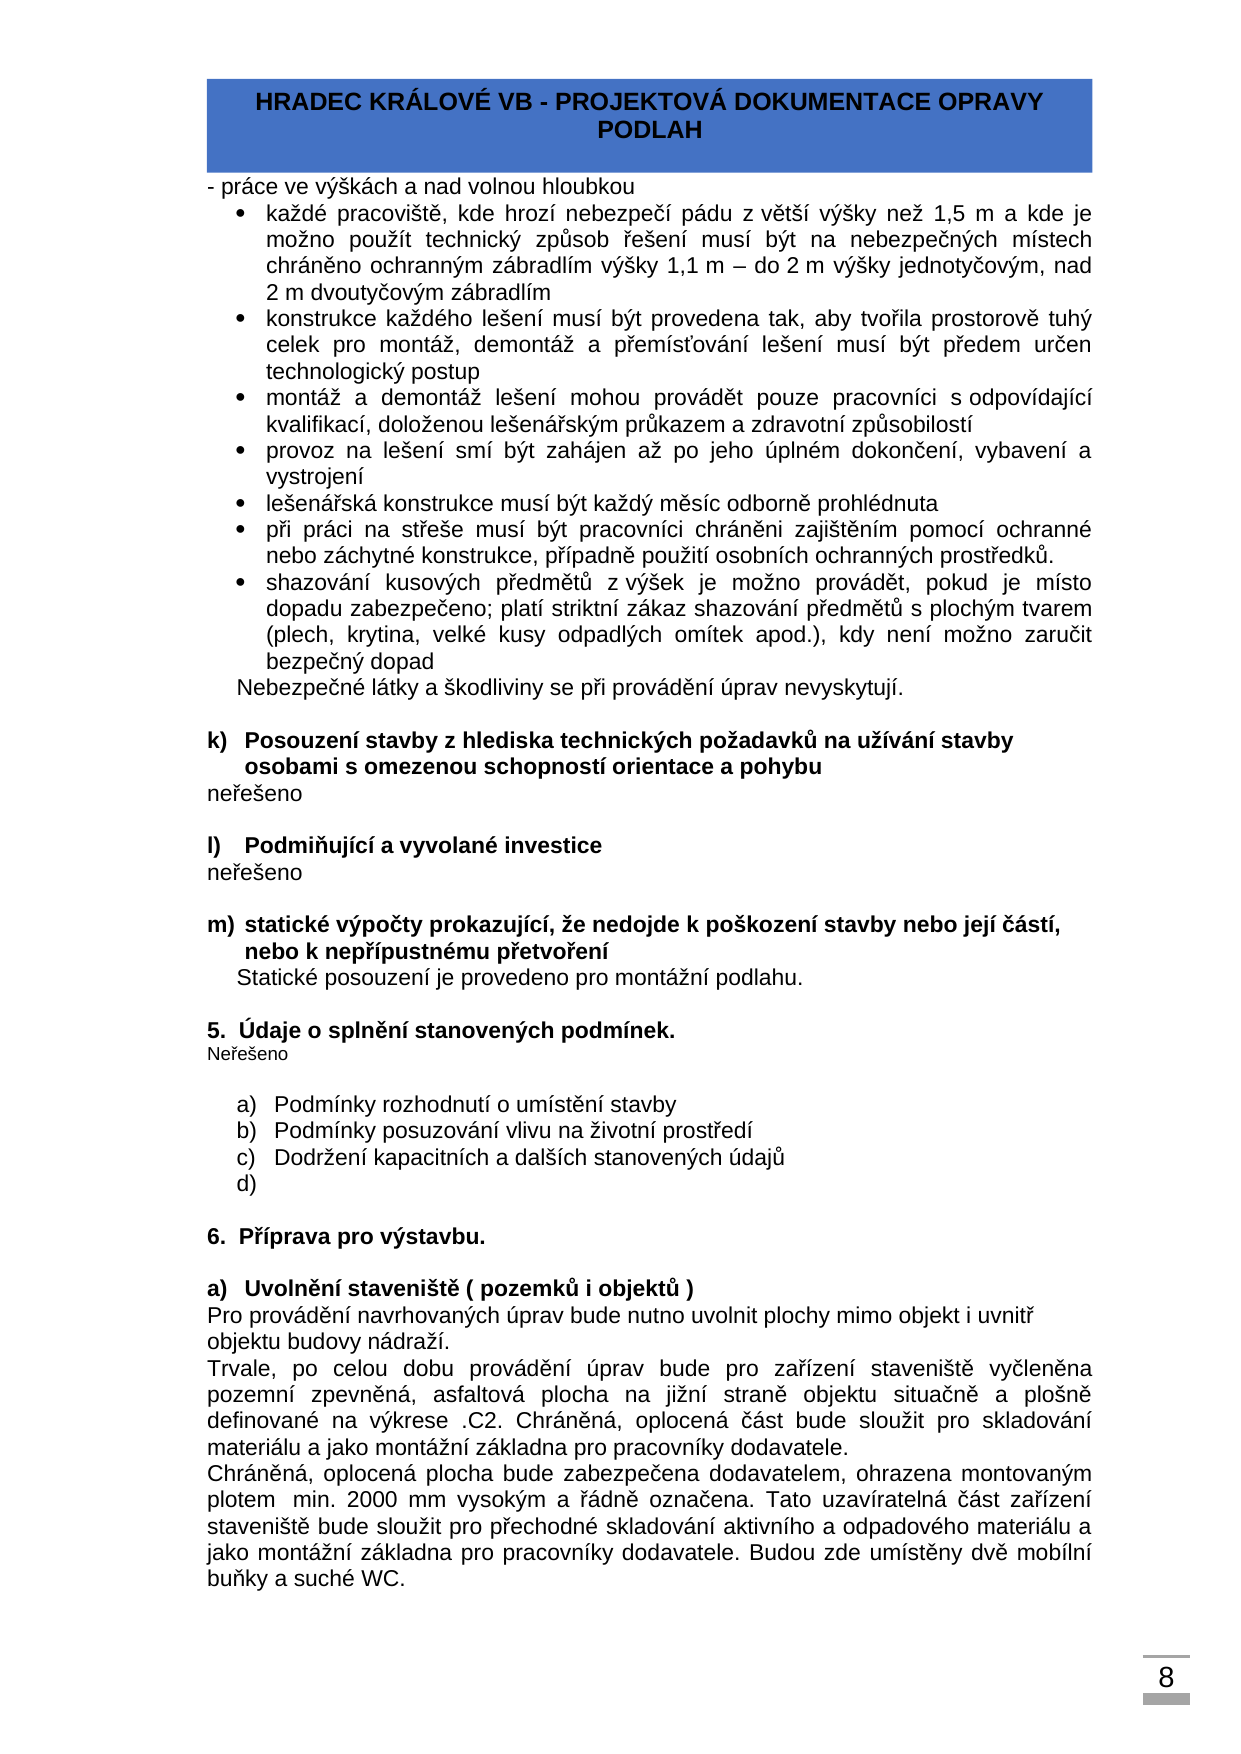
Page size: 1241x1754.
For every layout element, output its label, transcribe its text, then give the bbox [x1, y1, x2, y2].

text Statické posouzení je provedeno pro montážní podlahu. [207, 964, 1092, 990]
list montáž a demontáž lešení mohou provádět pouze pracovníci s odpovídající kvalifikací, doloženou lešenářským průkazem a zdravotní způsobilostí [236, 384, 1092, 437]
list každé pracoviště, kde hrozí nebezpečí pádu z větší výšky než a kde je možno použít technický způsob řešení musí být na nebezpečných místech chráněno ochranným zábradlím výšky 1,1 m – do 2 m výšky jednotyčovým, nad dvoutyčovým zábradlím [236, 200, 1092, 305]
list Podmínky rozhodnutí o umístění stavby [236, 1091, 1092, 1117]
list Podmínky posuzování vlivu na životní prostředí [236, 1117, 1092, 1144]
text Trvale, po celou dobu provádění úprav bude pro zařízení staveniště vyčleněna pozemní zpevněná, asfaltová plocha na jižní straně objektu situačně a plošně definované na výkrese .C2. Chráněná, oplocená část bude sloužit pro skladování materiálu a jako montážní základna pro pracovníky dodavatele. [207, 1354, 1092, 1460]
list Posouzení stavby z hlediska technických požadavků na užívání stavby osobami s omezenou schopností orientace a pohybu [207, 727, 1092, 779]
list Podmiňující a vyvolané investice [207, 832, 1092, 858]
text neřešeno [207, 779, 1092, 806]
list Uvolnění staveniště ( pozemků i objektů ) [207, 1275, 1092, 1302]
list provoz na lešení smí být zahájen až po jeho úplném dokončení, vybavení a vystrojení [236, 437, 1092, 489]
list Dodržení kapacitních a dalších stanovených údajů [236, 1144, 1092, 1170]
text - práce ve výškách a nad volnou hloubkou [207, 173, 1092, 200]
list konstrukce každého lešení musí být provedena tak, aby tvořila prostorově tuhý celek pro montáž, demontáž a přemísťování lešení musí být předem určen technologický postup [236, 305, 1092, 384]
text Neřešeno [207, 1043, 1092, 1064]
list shazování kusových předmětů z výšek je možno provádět, pokud je místo dopadu zabezpečeno; platí striktní zákaz shazování předmětů s plochým tvarem (plech, krytina, velké kusy odpadlých omítek apod.), kdy není možno zaručit bezpečný dopad [236, 569, 1092, 674]
subtitle 6. Příprava pro výstavbu. [207, 1223, 1092, 1249]
list lešenářská konstrukce musí být každý měsíc odborně prohlédnuta [236, 489, 1092, 516]
text Pro provádění navrhovaných úprav bude nutno uvolnit plochy mimo objekt i uvnitř objektu budovy nádraží. [207, 1302, 1092, 1354]
text Chráněná, oplocená plocha bude zabezpečena dodavatelem, ohrazena montovaným plotem min. vysokým a řádně označena. Tato uzavíratelná část zařízení staveniště bude sloužit pro přechodné skladování aktivního a odpadového materiálu a jako montážní základna pro pracovníky dodavatele. Budou zde umístěny dvě mobílní buňky a suché WC. [207, 1460, 1092, 1592]
subtitle 5. Údaje o splnění stanovených podmínek. [207, 1017, 1092, 1043]
list při práci na střeše musí být pracovníci chráněni zajištěním pomocí ochranné nebo záchytné konstrukce, případně použití osobních ochranných prostředků. [236, 516, 1092, 569]
text Nebezpečné látky a škodliviny se při provádění úprav nevyskytují. [207, 674, 1092, 700]
list statické výpočty prokazující, že nedojde k poškození stavby nebo její částí, nebo k nepřípustnému přetvoření [207, 911, 1092, 964]
text neřešeno [207, 858, 1092, 885]
